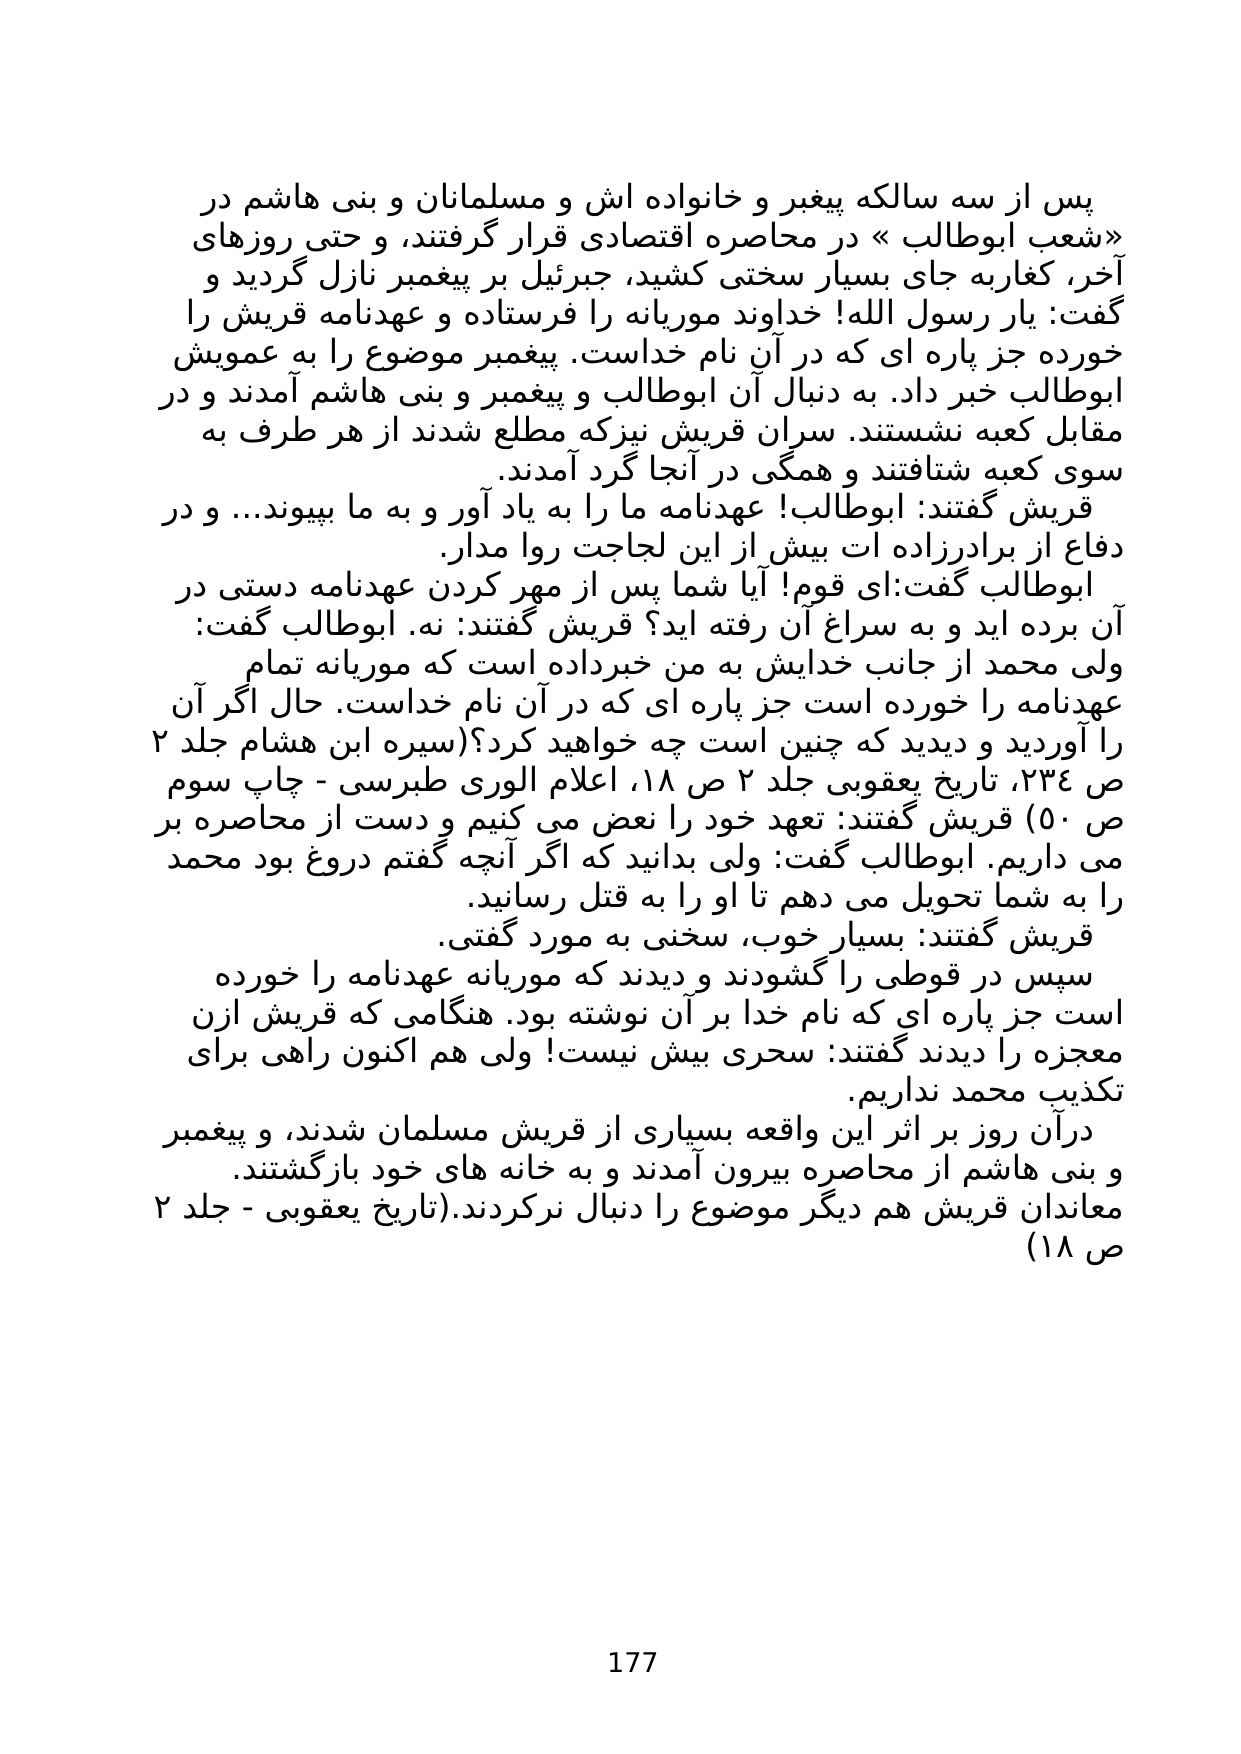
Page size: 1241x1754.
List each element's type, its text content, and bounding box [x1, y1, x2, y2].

text قريش گفتند: ابوطالب! عهدنامه ما را به ياد آور و به ما بپيوند... و در دفاع از برادرزاده ات بيش از اين لجاجت روا مدار. [141, 488, 1125, 566]
text قريش گفتند: بسيار خوب، سخنی به مورد گفتی. [141, 915, 1125, 954]
text درآن روز بر اثر اين واقعه بسياری از قريش مسلمان شدند، و پيغمبر و بنی هاشم از محاصره بيرون آمدند و به خانه های خود بازگشتند. معاندان قريش هم ديگر موضوع را دنبال نركردند.(تاريخ يعقوبی - جلد ٢ ص ١٨) [141, 1110, 1125, 1265]
text سپس در قوطی را گشودند و ديدند كه موريانه عهدنامه را خورده است جز پاره ای كه نام خدا بر آن نوشته بود. هنگامی كه قريش ازن معجزه را ديدند گفتند: سحری بيش نيست! ولی هم اكنون راهی برای تكذيب محمد نداريم. [141, 954, 1125, 1110]
text پس از سه سالكه پيغبر و خانواده اش و مسلمانان و بنی هاشم در «شعب ابوطالب » در محاصره اقتصادی قرار گرفتند، و حتی روزهای آخر، كغاربه جای بسيار سختی كشيد، جبرئيل بر پيغمبر نازل گرديد و گفت: يار رسول الله! خداوند موريانه را فرستاده و عهدنامه قريش را خورده جز پاره ای كه در آن نام خداست. پيغمبر موضوع را به عمويش ابوطالب خبر داد. به دنبال آن ابوطالب و پيغمبر و بنی هاشم آمدند و در مقابل كعبه نشستند. سران قريش نيزكه مطلع شدند از هر طرف به سوی كعبه شتافتند و همگی در آنجا گرد آمدند. [141, 177, 1125, 488]
text ابوطالب گفت:ای قوم! آيا شما پس از مهر كردن عهدنامه دستی در آن برده ايد و به سراغ آن رفته ايد؟ قريش گفتند: نه. ابوطالب گفت: ولی محمد از جانب خدايش به من خبرداده است كه موريانه تمام عهدنامه را خورده است جز پاره ای كه در آن نام خداست. حال اگر آن را آورديد و ديديد كه چنين است چه خواهيد كرد؟(سيره ابن هشام جلد ٢ ص ٢٣٤، تاريخ يعقوبی جلد ٢ ص ١٨، اعلام الوری طبرسی - چاپ سوم ص ٥٠) قريش گفتند: تعهد خود را نعض می كنيم و دست از محاصره بر می داريم. ابوطالب گفت: ولی بدانيد كه اگر آنچه گفتم دروغ بود محمد را به شما تحويل می دهم تا او را به قتل رسانيد. [141, 566, 1125, 915]
